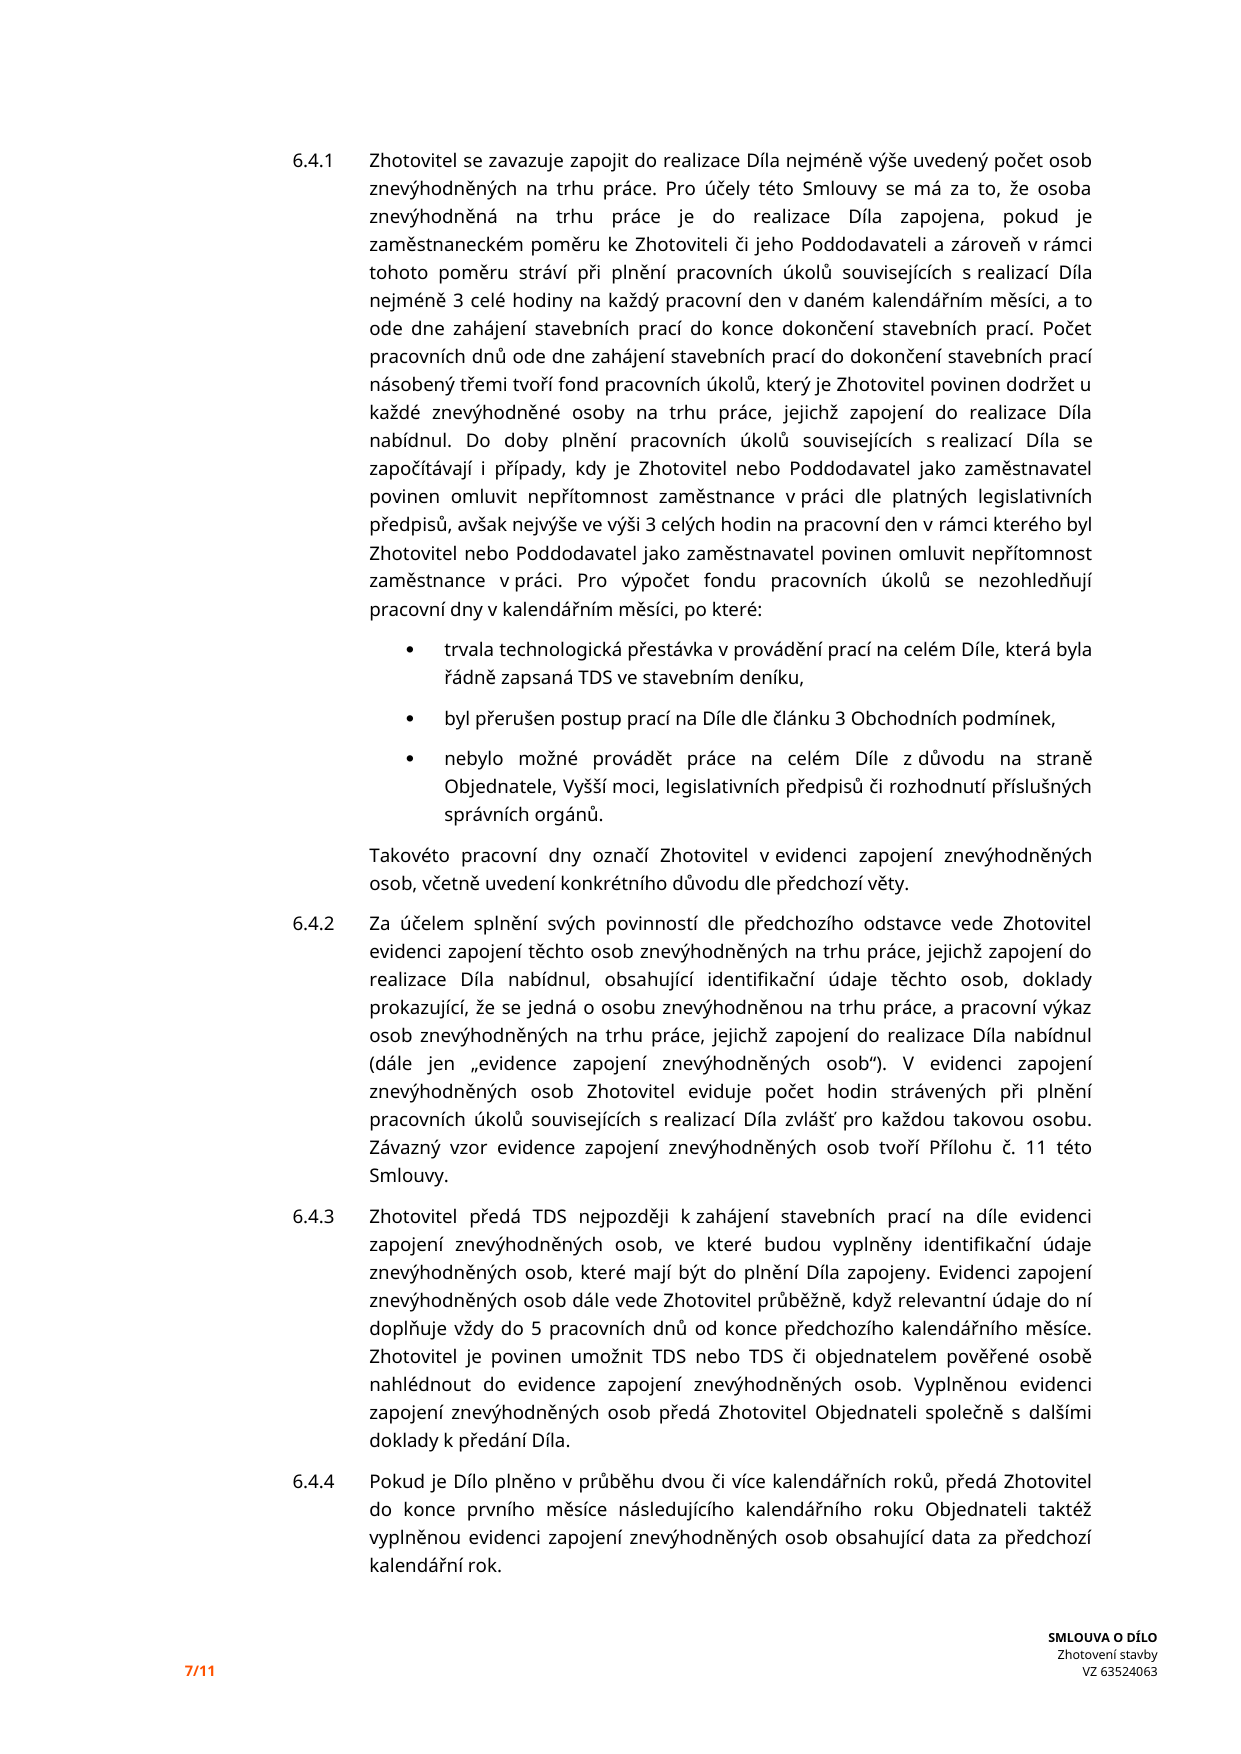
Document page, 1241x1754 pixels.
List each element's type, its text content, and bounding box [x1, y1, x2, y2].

text Za účelem splnění svých povinností dle předchozího odstavce vede Zhotovitel evidenci zapojení těchto osob znevýhodněných na trhu práce, jejichž zapojení do realizace Díla nabídnul, obsahující identifikační údaje těchto osob, doklady prokazující, že se jedná o osobu znevýhodněnou na trhu práce, a pracovní výkaz osob znevýhodněných na trhu práce, jejichž zapojení do realizace Díla nabídnul (dále jen „evidence zapojení znevýhodněných osob“). V evidenci zapojení znevýhodněných osob Zhotovitel eviduje počet hodin strávených při plnění pracovních úkolů souvisejících s realizací Díla zvlášť pro každou takovou osobu. Závazný vzor evidence zapojení znevýhodněných osob tvoří Přílohu č. 11 této Smlouvy. [292, 911, 1093, 1188]
text Zhotovitel předá TDS nejpozději k zahájení stavebních prací na díle evidenci zapojení znevýhodněných osob, ve které budou vyplněny identifikační údaje znevýhodněných osob, které mají být do plnění Díla zapojeny. Evidenci zapojení znevýhodněných osob dále vede Zhotovitel průběžně, když relevantní údaje do ní doplňuje vždy do 5 pracovních dnů od konce předchozího kalendářního měsíce. Zhotovitel je povinen umožnit TDS nebo TDS či objednatelem pověřené osobě nahlédnout do evidence zapojení znevýhodněných osob. Vyplněnou evidenci zapojení znevýhodněných osob předá Zhotovitel Objednateli společně s dalšími doklady k předání Díla. [292, 1203, 1093, 1453]
list Takovéto pracovní dny označí Zhotovitel v evidenci zapojení znevýhodněných osob, včetně uvedení konkrétního důvodu dle předchozí věty. [369, 842, 1093, 896]
text Pokud je Dílo plněno v průběhu dvou či více kalendářních roků, předá Zhotovitel do konce prvního měsíce následujícího kalendářního roku Objednateli taktéž vyplněnou evidenci zapojení znevýhodněných osob obsahující data za předchozí kalendářní rok. [292, 1468, 1093, 1577]
list Zhotovitel se zavazuje zapojit do realizace Díla nejméně výše uvedený počet osob znevýhodněných na trhu práce. Pro účely této Smlouvy se má za to, že osoba znevýhodněná na trhu práce je do realizace Díla zapojena, pokud je zaměstnaneckém poměru ke Zhotoviteli či jeho Poddodavateli a zároveň v rámci tohoto poměru stráví při plnění pracovních úkolů souvisejících s realizací Díla nejméně 3 celé hodiny na každý pracovní den v daném kalendářním měsíci, a to ode dne zahájení stavebních prací do konce dokončení stavebních prací. Počet pracovních dnů ode dne zahájení stavebních prací do dokončení stavebních prací násobený třemi tvoří fond pracovních úkolů, který je Zhotovitel povinen dodržet u každé znevýhodněné osoby na trhu práce, jejichž zapojení do realizace Díla nabídnul. Do doby plnění pracovních úkolů souvisejících s realizací Díla se započítávají i případy, kdy je Zhotovitel nebo Poddodavatel jako zaměstnavatel povinen omluvit nepřítomnost zaměstnance v práci dle platných legislativních předpisů, avšak nejvýše ve výši 3 celých hodin na pracovní den v rámci kterého byl Zhotovitel nebo Poddodavatel jako zaměstnavatel povinen omluvit nepřítomnost zaměstnance v práci. Pro výpočet fondu pracovních úkolů se nezohledňují pracovní dny v kalendářním měsíci, po které: [292, 147, 1093, 621]
list trvala technologická přestávka v provádění prací na celém Díle, která byla řádně zapsaná TDS ve stavebním deníku, [407, 636, 1093, 690]
list byl přerušen postup prací na Díle dle článku 3 Obchodních podmínek, [407, 705, 1093, 730]
list nebylo možné provádět práce na celém Díle z důvodu na straně Objednatele, Vyšší moci, legislativních předpisů či rozhodnutí příslušných správních orgánů. [407, 745, 1093, 827]
